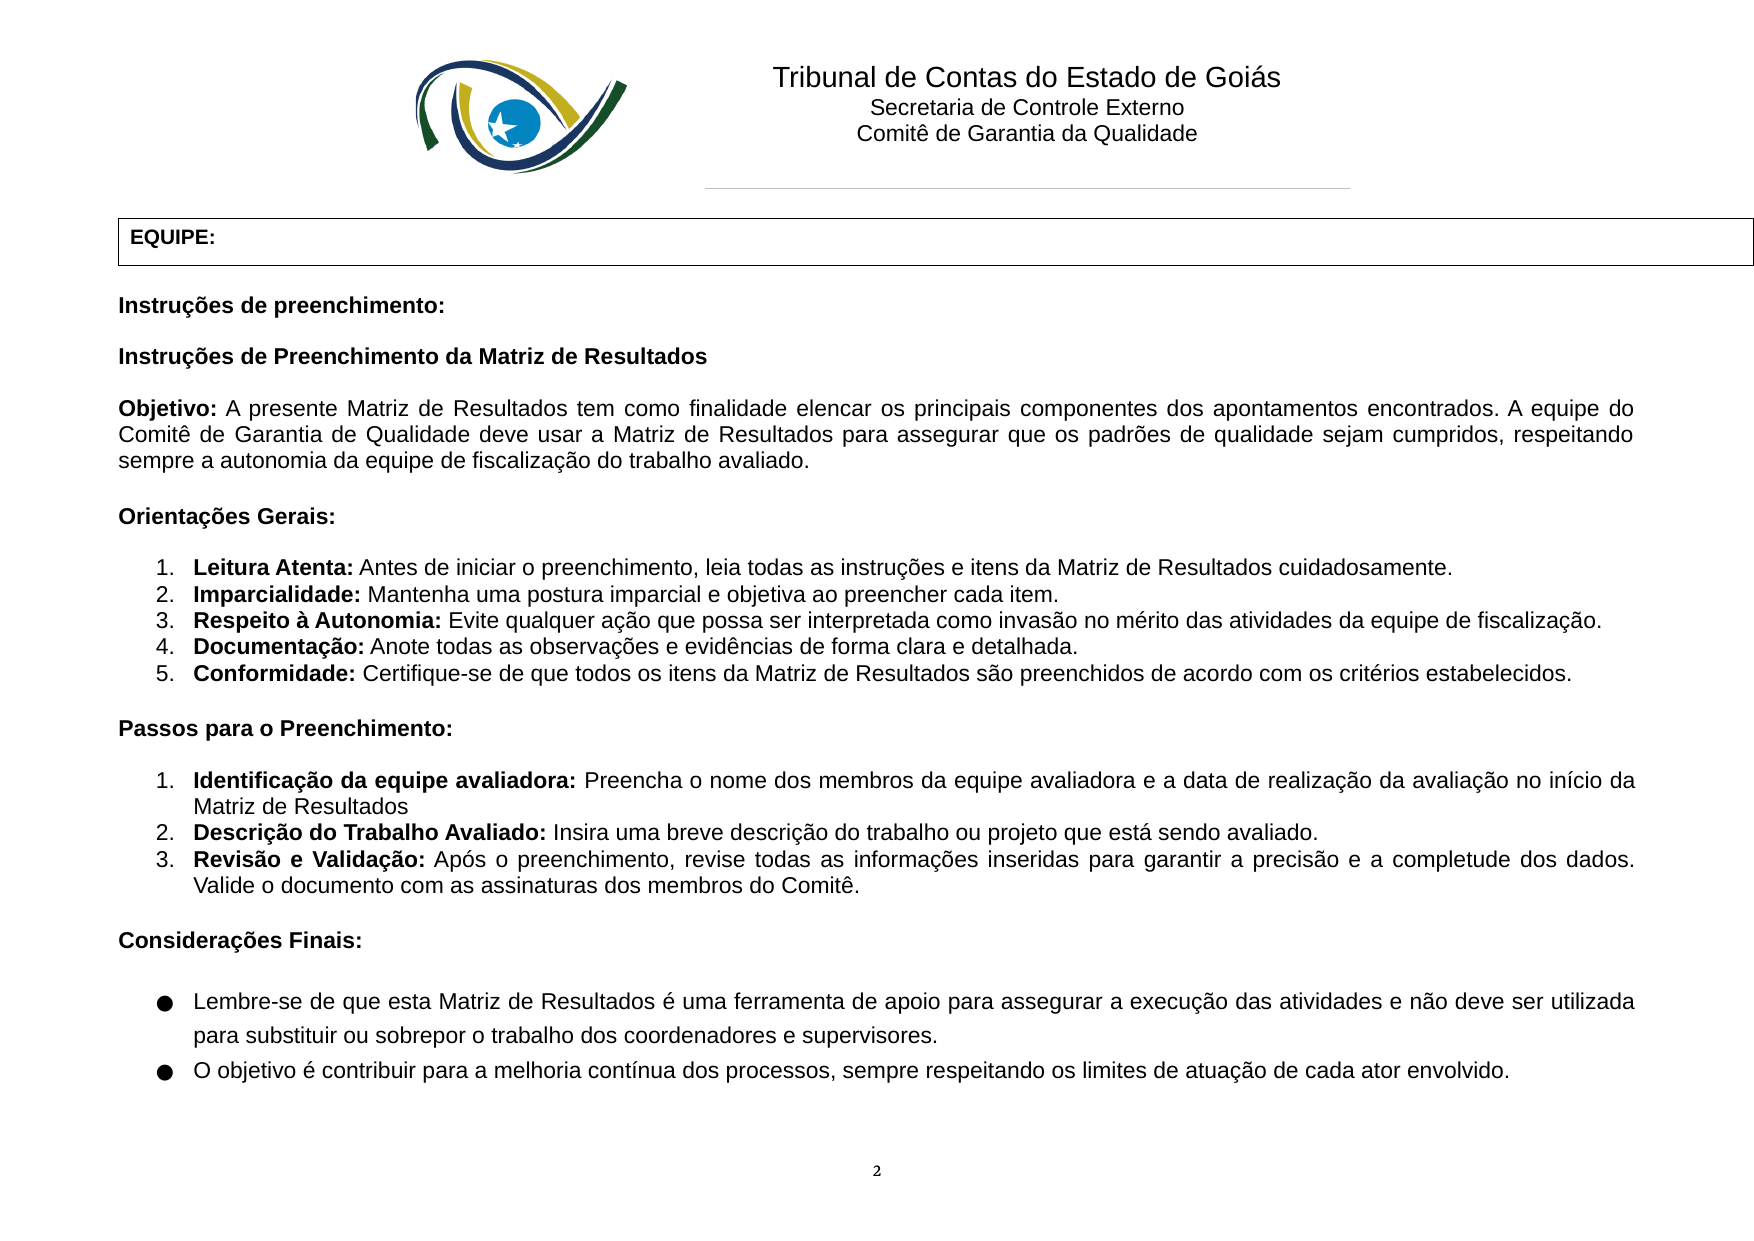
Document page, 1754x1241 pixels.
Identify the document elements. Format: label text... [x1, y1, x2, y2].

text Instruções de preenchimento: [118, 292, 1636, 318]
list O objetivo é contribuir para a melhoria contínua dos processos, sempre respeitando os limites de atuação de cada ator envolvido. [156, 1048, 1636, 1091]
list Imparcialidade: Mantenha uma postura imparcial e objetiva ao preencher cada item. [156, 581, 1636, 607]
list Revisão e Validação: Após o preenchimento, revise todas as informações inseridas para garantir a precisão e a completude dos dados. Valide o documento com as assinaturas dos membros do Comitê. [156, 846, 1636, 898]
text Objetivo: A presente Matriz de Resultados tem como finalidade elencar os principais componentes dos apontamentos encontrados. A equipe do Comitê de Garantia de Qualidade deve usar a Matriz de Resultados para assegurar que os padrões de qualidade sejam cumpridos, respeitando sempre a autonomia da equipe de fiscalização do trabalho avaliado. [118, 395, 1636, 474]
text Instruções de Preenchimento da Matriz de Resultados [118, 343, 1636, 370]
text Considerações Finais: [118, 927, 1636, 954]
list Conformidade: Certifique-se de que todos os itens da Matriz de Resultados são preenchidos de acordo com os critérios estabelecidos. [156, 660, 1636, 686]
list Descrição do Trabalho Avaliado: Insira uma breve descrição do trabalho ou projeto que está sendo avaliado. [156, 819, 1636, 846]
picture [415, 60, 629, 176]
list Lembre-se de que esta Matriz de Resultados é uma ferramenta de apoio para assegurar a execução das atividades e não deve ser utilizada para substituir ou sobrepor o trabalho dos coordenadores e supervisores. [156, 979, 1636, 1048]
text Orientações Gerais: [118, 503, 1636, 529]
table_cell EQUIPE: [119, 219, 1753, 264]
list Documentação: Anote todas as observações e evidências de forma clara e detalhada. [156, 633, 1636, 660]
list Leitura Atenta: Antes de iniciar o preenchimento, leia todas as instruções e itens da Matriz de Resultados cuidadosamente. [156, 554, 1636, 581]
list Respeito à Autonomia: Evite qualquer ação que possa ser interpretada como invasão no mérito das atividades da equipe de fiscalização. [156, 607, 1636, 633]
list Identificação da equipe avaliadora: Preencha o nome dos membros da equipe avaliadora e a data de realização da avaliação no início da Matriz de Resultados [156, 767, 1636, 819]
text Passos para o Preenchimento: [118, 715, 1636, 742]
